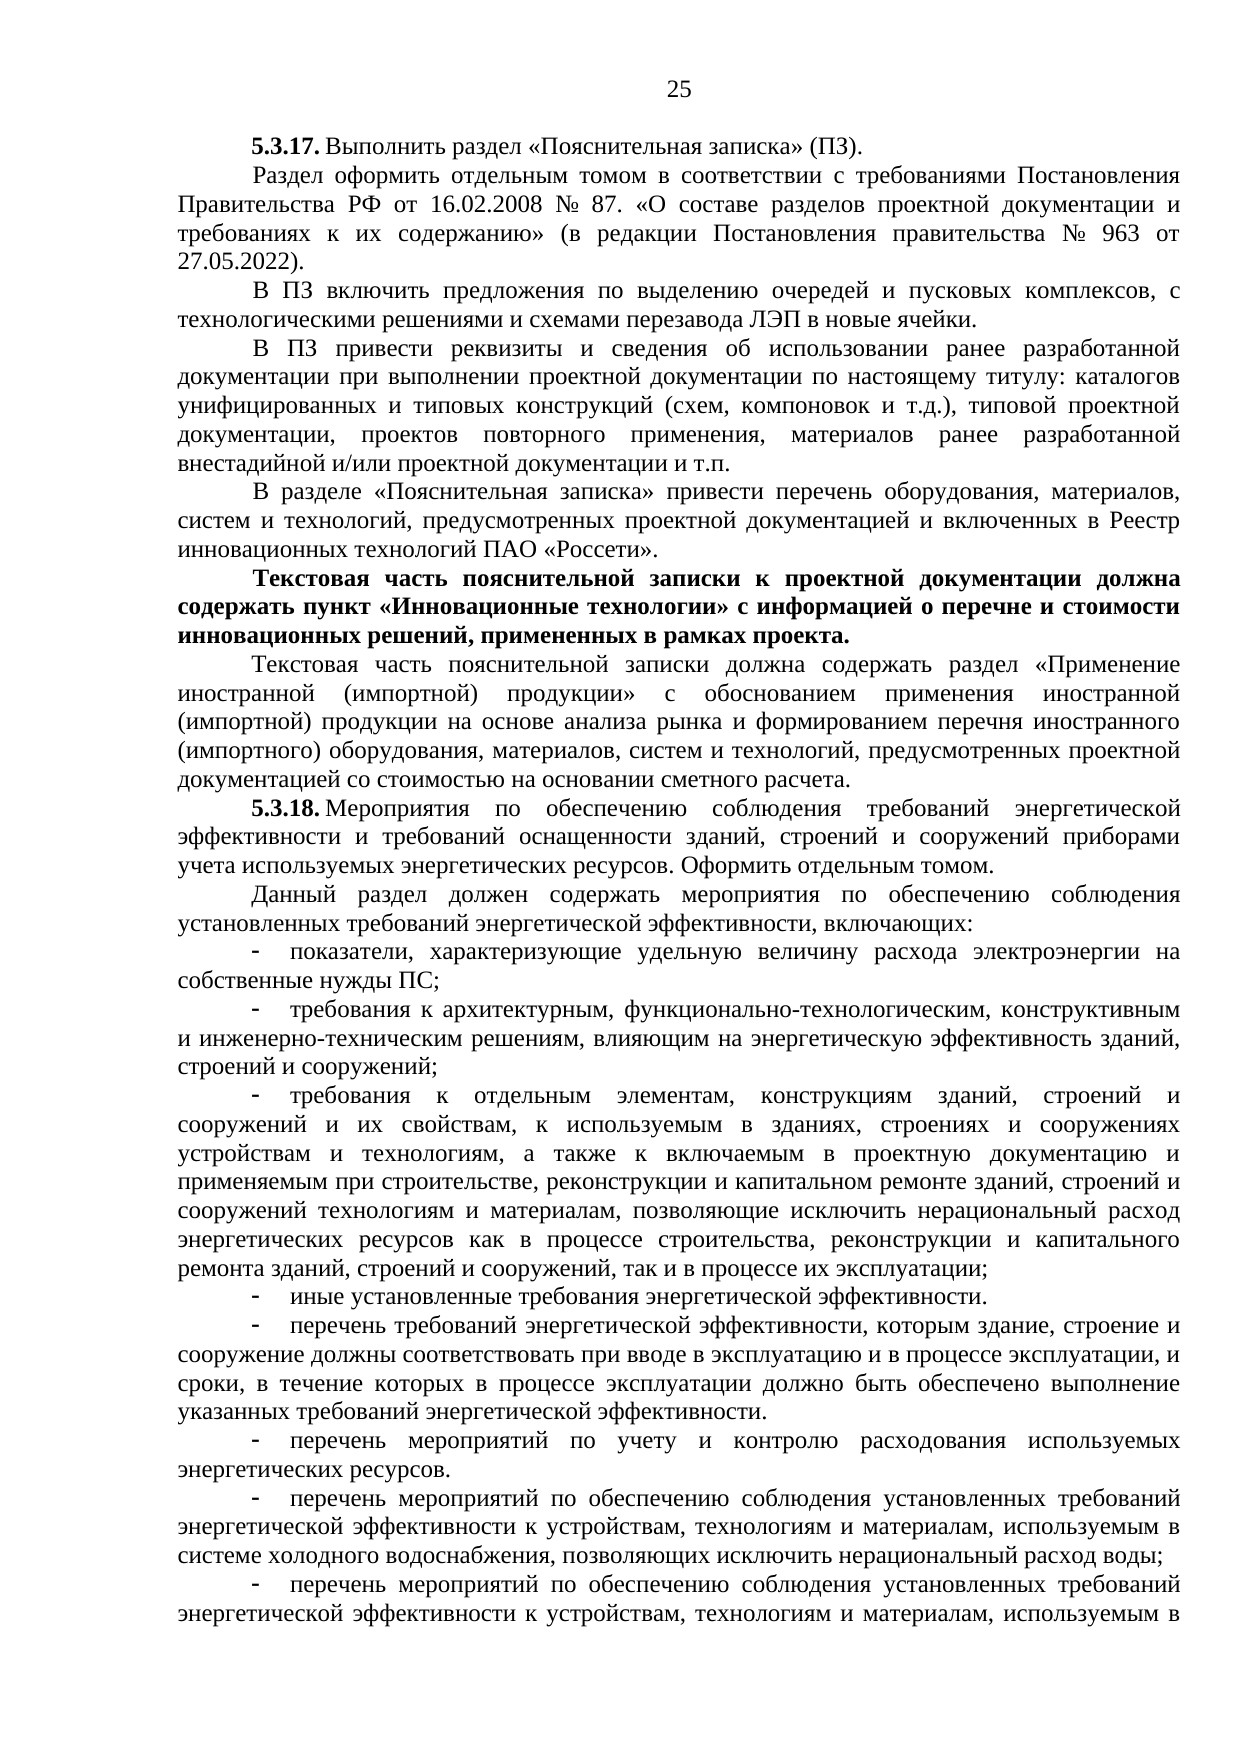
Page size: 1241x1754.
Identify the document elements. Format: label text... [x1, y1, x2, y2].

list перечень требований энергетической эффективности, которым здание, строение и сооружение должны соответствовать при вводе в эксплуатацию и в процессе эксплуатации, и сроки, в течение которых в процессе эксплуатации должно быть обеспечено выполнение указанных требований энергетической эффективности. [177, 1310, 1181, 1425]
list Мероприятия по обеспечению соблюдения требований энергетической эффективности и требований оснащенности зданий, строений и сооружений приборами учета используемых энергетических ресурсов. Оформить отдельным томом. [177, 793, 1181, 879]
list требования к архитектурным, функционально-технологическим, конструктивным и инженерно-техническим решениям, влияющим на энергетическую эффективность зданий, строений и сооружений; [177, 994, 1181, 1080]
list Выполнить раздел «Пояснительная записка» (ПЗ). [177, 131, 1181, 160]
list перечень мероприятий по обеспечению соблюдения установленных требований энергетической эффективности к устройствам, технологиям и материалам, используемым в системе холодного водоснабжения, позволяющих исключить нерациональный расход воды; [177, 1483, 1181, 1569]
text Данный раздел должен содержать мероприятия по обеспечению соблюдения установленных требований энергетической эффективности, включающих: [177, 879, 1181, 936]
list иные установленные требования энергетической эффективности. [177, 1281, 1181, 1310]
text Текстовая часть пояснительной записки к проектной документации должна содержать пункт «Инновационные технологии» с информацией о перечне и стоимости инновационных решений, примененных в рамках проекта. [177, 563, 1181, 649]
list требования к отдельным элементам, конструкциям зданий, строений и сооружений и их свойствам, к используемым в зданиях, строениях и сооружениях устройствам и технологиям, а также к включаемым в проектную документацию и применяемым при строительстве, реконструкции и капитальном ремонте зданий, строений и сооружений технологиям и материалам, позволяющие исключить нерациональный расход энергетических ресурсов как в процессе строительства, реконструкции и капитального ремонта зданий, строений и сооружений, так и в процессе их эксплуатации; [177, 1080, 1181, 1281]
text В ПЗ привести реквизиты и сведения об использовании ранее разработанной документации при выполнении проектной документации по настоящему титулу: каталогов унифицированных и типовых конструкций (схем, компоновок и т.д.), типовой проектной документации, проектов повторного применения, материалов ранее разработанной внестадийной и/или проектной документации и т.п. [177, 333, 1181, 476]
list перечень мероприятий по учету и контролю расходования используемых энергетических ресурсов. [177, 1425, 1181, 1483]
list Текстовая часть пояснительной записки должна содержать раздел «Применение иностранной (импортной) продукции» с обоснованием применения иностранной (импортной) продукции на основе анализа рынка и формированием перечня иностранного (импортного) оборудования, материалов, систем и технологий, предусмотренных проектной документацией со стоимостью на основании сметного расчета. [177, 649, 1181, 793]
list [177, 1569, 1181, 1626]
text В разделе «Пояснительная записка» привести перечень оборудования, материалов, систем и технологий, предусмотренных проектной документацией и включенных в Реестр инновационных технологий ПАО «Россети». [177, 476, 1181, 563]
text В ПЗ включить предложения по выделению очередей и пусковых комплексов, с технологическими решениями и схемами перезавода ЛЭП в новые ячейки. [177, 275, 1181, 333]
text Раздел оформить отдельным томом в соответствии с требованиями Постановления Правительства РФ от 16.02.2008 № 87. «О составе разделов проектной документации и требованиях к их содержанию» (в редакции Постановления правительства № 963 от 27.05.2022). [177, 160, 1181, 275]
list показатели, характеризующие удельную величину расхода электроэнергии на собственные нужды ПС; [177, 936, 1181, 994]
